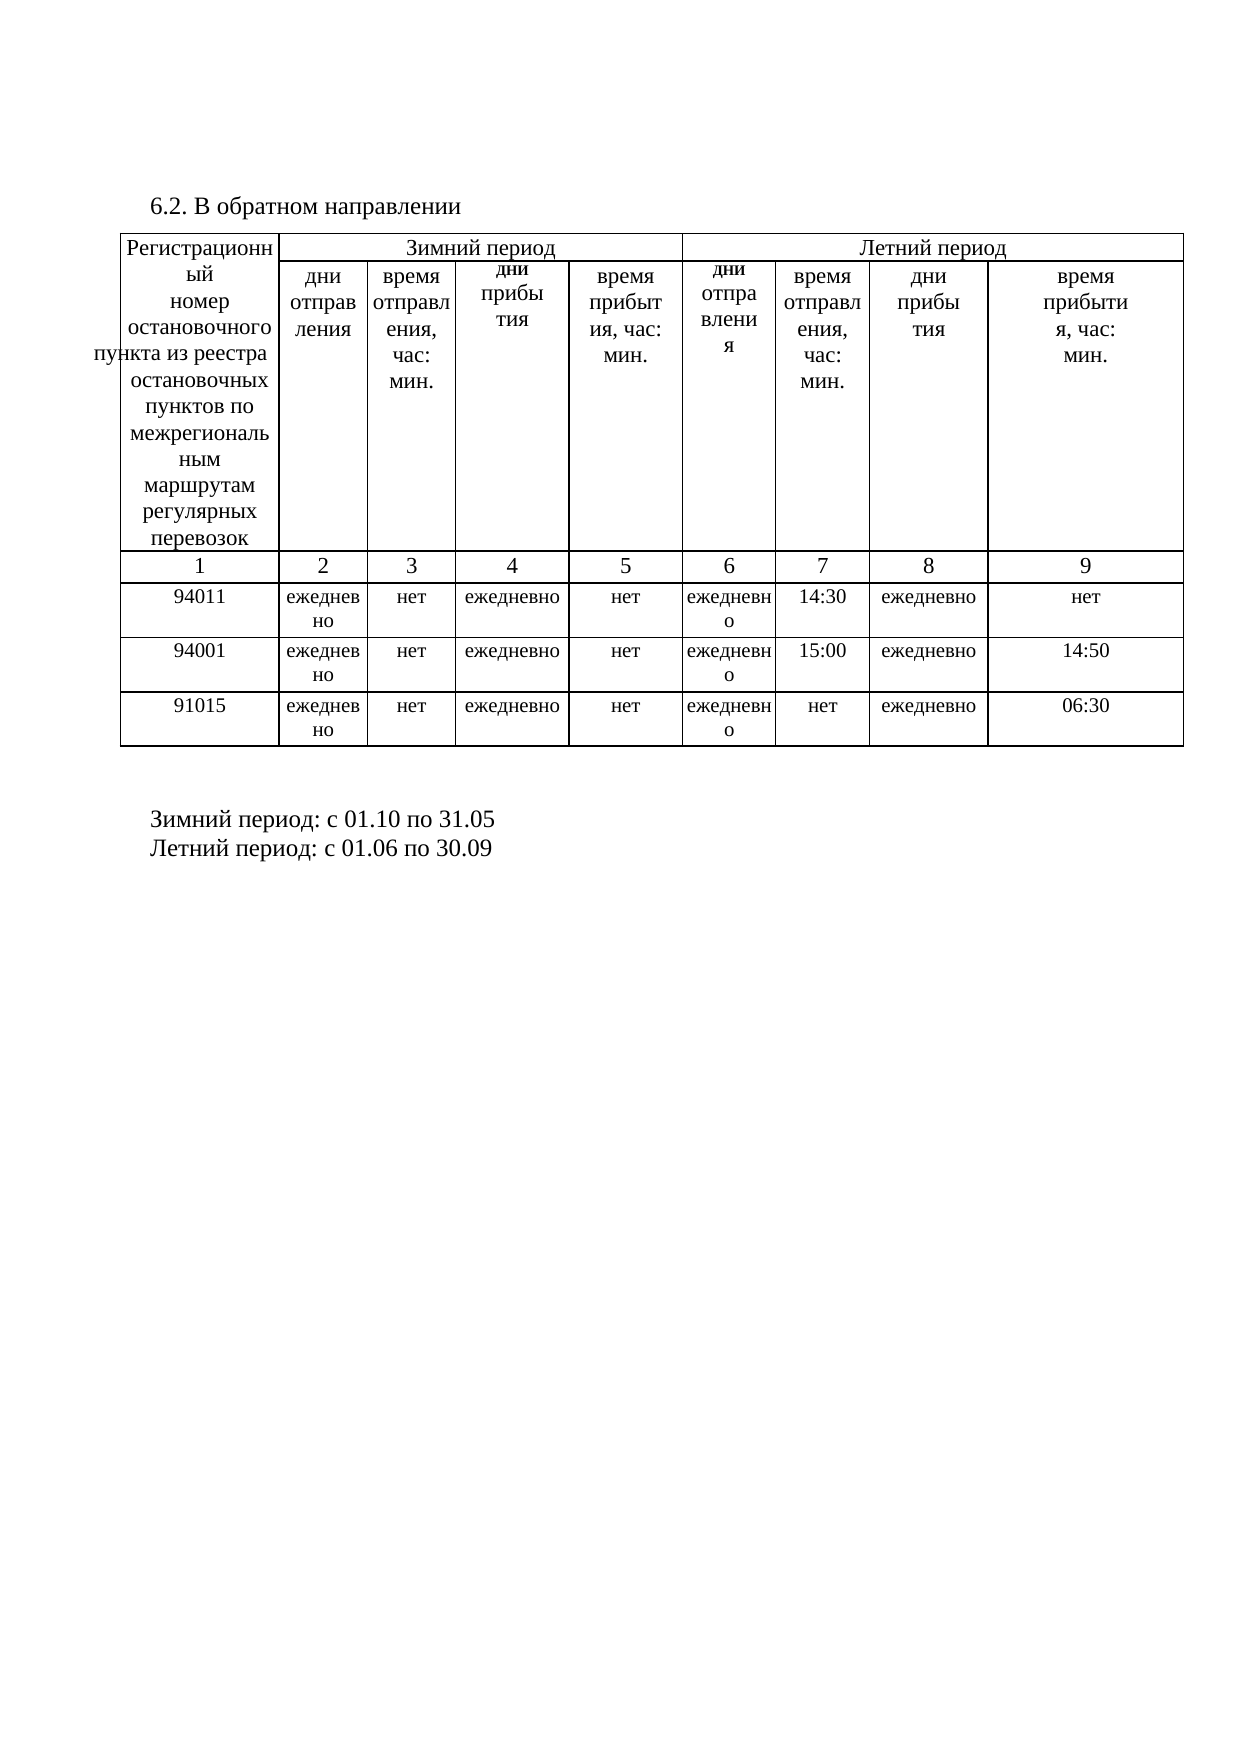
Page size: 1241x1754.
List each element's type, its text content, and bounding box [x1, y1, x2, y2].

table_header Летний период [683, 234, 1183, 260]
table_cell время отправл ения, час: мин. [368, 262, 455, 550]
table_cell ДНИ прибы тия [456, 262, 568, 550]
table_cell 91015 [121, 693, 278, 745]
table_cell 3 [368, 552, 455, 582]
table_cell нет [570, 638, 682, 691]
table_cell нет [570, 584, 682, 637]
table_cell ежедневно [683, 584, 775, 637]
table_cell нет [368, 584, 455, 637]
table_cell дни прибы тия [870, 262, 987, 550]
table_cell ежедневно [456, 584, 568, 637]
table_cell ежедневно [683, 638, 775, 691]
table_cell ежедневно [683, 693, 775, 745]
table_cell 06:30 [989, 693, 1183, 745]
table_cell ежедневно [280, 584, 367, 637]
table_cell 14:30 [776, 584, 869, 637]
table_cell 6 [683, 552, 775, 582]
table_cell 14:50 [989, 638, 1183, 691]
table_cell ежедневно [280, 693, 367, 745]
table_cell 5 [570, 552, 682, 582]
table_cell ежедневно [456, 638, 568, 691]
table_header Регистрационный номер остановочного пункта из реестра остановочных пунктов по межрегиональным маршрутам регулярных перевозок [121, 234, 278, 550]
table_cell нет [989, 584, 1183, 637]
table_cell 94011 [121, 584, 278, 637]
text Летний период: с 01.06 по 30.09 [150, 833, 1090, 862]
text 6.2. В обратном направлении [150, 191, 1090, 220]
table_cell время прибыти я, час: мин. [989, 262, 1183, 550]
table_cell 4 [456, 552, 568, 582]
table_cell нет [570, 693, 682, 745]
table_header Зимний период [280, 234, 682, 260]
table_cell ежедневно [456, 693, 568, 745]
table_cell 7 [776, 552, 869, 582]
table_cell ежедневно [870, 693, 987, 745]
table_cell ежедневно [870, 584, 987, 637]
table_cell 94001 [121, 638, 278, 691]
table_cell нет [368, 638, 455, 691]
table_cell ДНИ отпра влени я [683, 262, 775, 550]
table_cell время отправл ения, час: мин. [776, 262, 869, 550]
text Зимний период: с 01.10 по 31.05 [150, 804, 1090, 833]
table_cell нет [368, 693, 455, 745]
table_cell нет [776, 693, 869, 745]
table_cell 15:00 [776, 638, 869, 691]
table_cell 2 [280, 552, 367, 582]
table_cell 8 [870, 552, 987, 582]
table_cell 1 [121, 552, 278, 582]
table_cell 9 [989, 552, 1183, 582]
table_cell время прибыт ия, час: мин. [570, 262, 682, 550]
table_cell ежедневно [870, 638, 987, 691]
table_cell ежедневно [280, 638, 367, 691]
table_cell дни отправ ления [280, 262, 367, 550]
